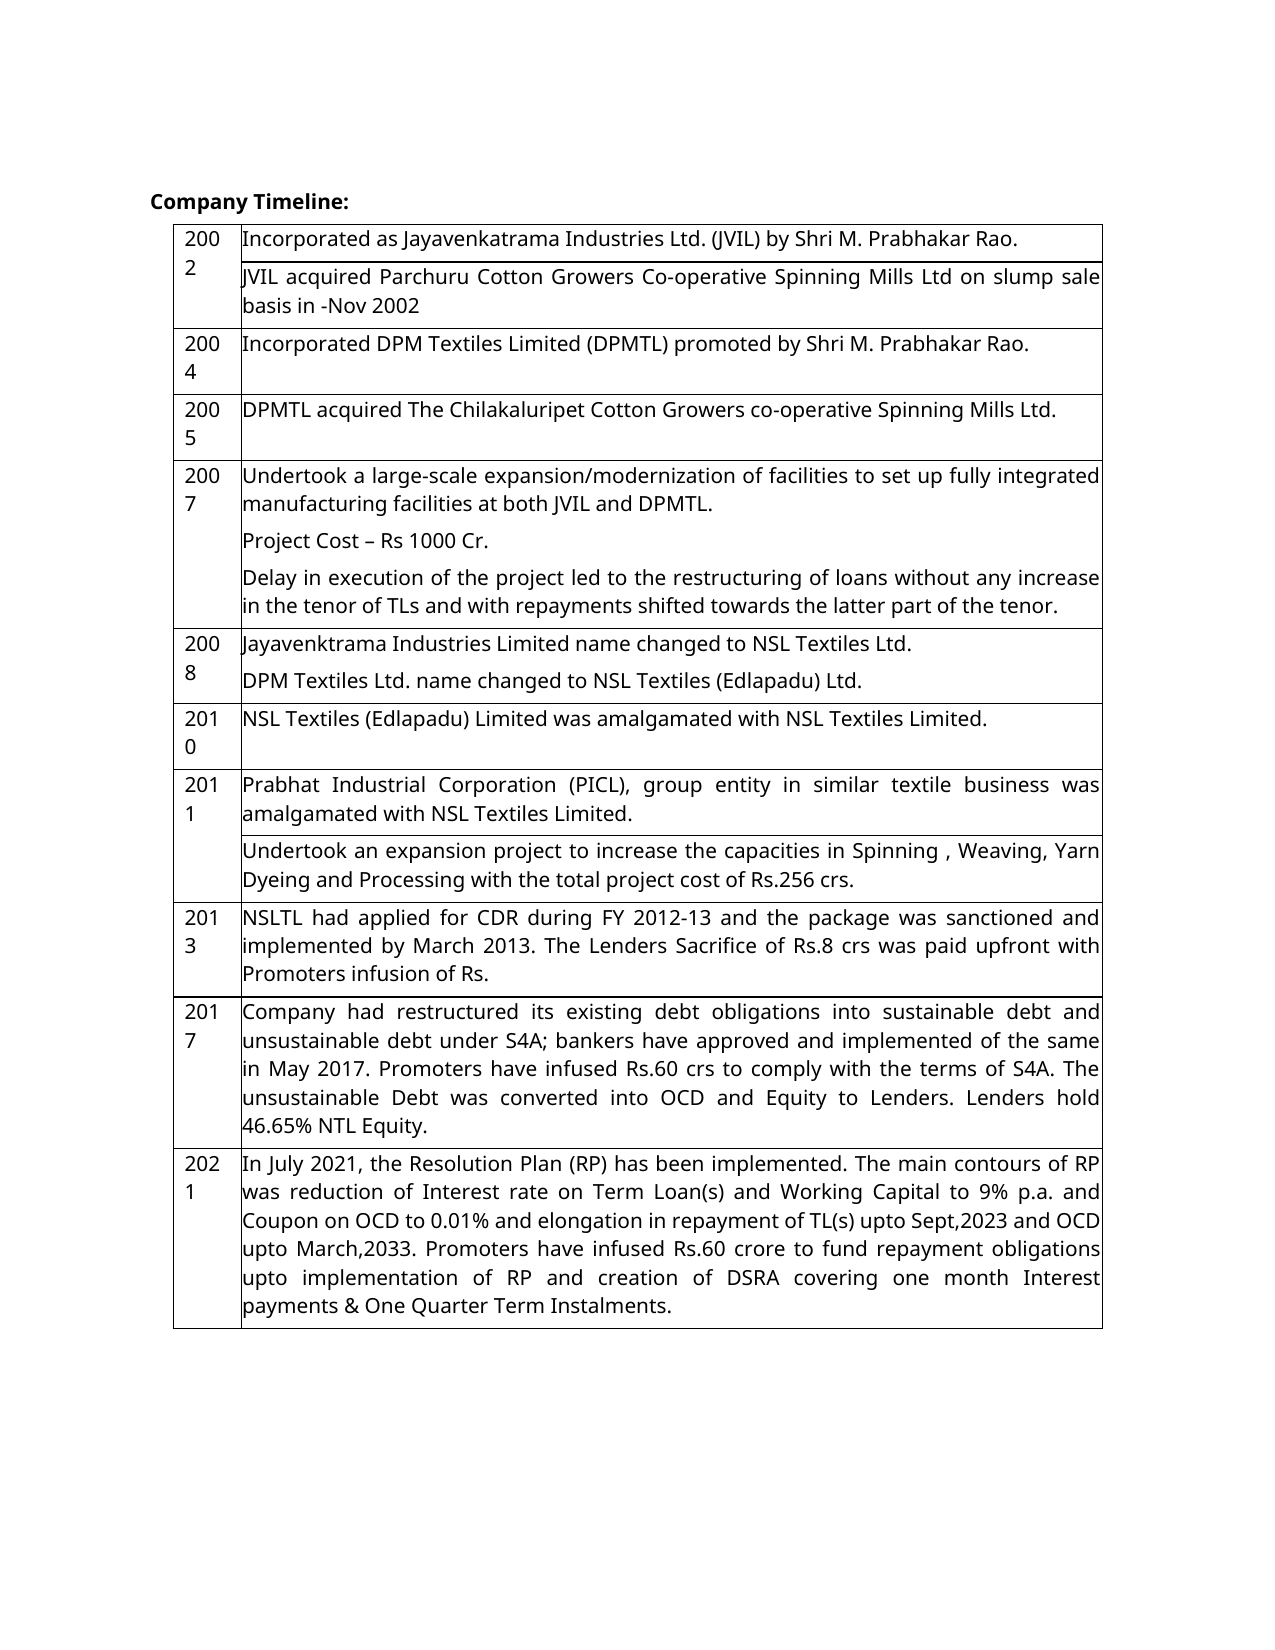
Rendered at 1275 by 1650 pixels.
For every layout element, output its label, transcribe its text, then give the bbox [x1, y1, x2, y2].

table_cell 2013 [174, 903, 241, 996]
table_cell 2021 [174, 1149, 241, 1328]
table_cell NSLTL had applied for CDR during FY 2012-13 and the package was sanctioned and implemented by March 2013. The Lenders Sacrifice of Rs.8 crs was paid upfront with Promoters infusion of Rs. [242, 903, 1102, 996]
table_header 2002 [174, 225, 241, 328]
table_cell In July 2021, the Resolution Plan (RP) has been implemented. The main contours of RP was reduction of Interest rate on Term Loan(s) and Working Capital to 9% p.a. and Coupon on OCD to 0.01% and elongation in repayment of TL(s) upto Sept,2023 and OCD upto March,2033. Promoters have infused Rs.60 crore to fund repayment obligations upto implementation of RP and creation of DSRA covering one month Interest payments & One Quarter Term Instalments. [242, 1149, 1102, 1328]
table_cell Jayavenktrama Industries Limited name changed to NSL Textiles Ltd. DPM Textiles Ltd. name changed to NSL Textiles (Edlapadu) Ltd. [242, 629, 1102, 703]
table_cell Undertook a large-scale expansion/modernization of facilities to set up fully integrated manufacturing facilities at both JVIL and DPMTL. Project Cost – Rs 1000 Cr. Delay in execution of the project led to the restructuring of loans without any increase in the tenor of TLs and with repayments shifted towards the latter part of the tenor. [242, 461, 1102, 628]
table_cell 2010 [174, 704, 241, 769]
table_cell Incorporated DPM Textiles Limited (DPMTL) promoted by Shri M. Prabhakar Rao. [242, 329, 1102, 394]
table_cell 2004 [174, 329, 241, 394]
table_header Incorporated as Jayavenkatrama Industries Ltd. (JVIL) by Shri M. Prabhakar Rao. [242, 225, 1102, 261]
table_cell Company had restructured its existing debt obligations into sustainable debt and unsustainable debt under S4A; bankers have approved and implemented of the same in May 2017. Promoters have infused Rs.60 crs to comply with the terms of S4A. The unsustainable Debt was converted into OCD and Equity to Lenders. Lenders hold 46.65% NTL Equity. [242, 998, 1102, 1148]
table_cell 2007 [174, 461, 241, 628]
table_cell 2008 [174, 629, 241, 703]
table_cell Undertook an expansion project to increase the capacities in Spinning , Weaving, Yarn Dyeing and Processing with the total project cost of Rs.256 crs. [242, 836, 1102, 902]
table_cell DPMTL acquired The Chilakaluripet Cotton Growers co-operative Spinning Mills Ltd. [242, 395, 1102, 460]
table_cell 2011 [174, 770, 241, 902]
table_cell 2017 [174, 998, 241, 1148]
table_cell JVIL acquired Parchuru Cotton Growers Co-operative Spinning Mills Ltd on slump sale basis in -Nov 2002 [242, 263, 1102, 328]
table_cell Prabhat Industrial Corporation (PICL), group entity in similar textile business was amalgamated with NSL Textiles Limited. [242, 770, 1102, 835]
text Company Timeline: [150, 187, 1125, 215]
table_cell 2005 [174, 395, 241, 460]
table_cell NSL Textiles (Edlapadu) Limited was amalgamated with NSL Textiles Limited. [242, 704, 1102, 769]
